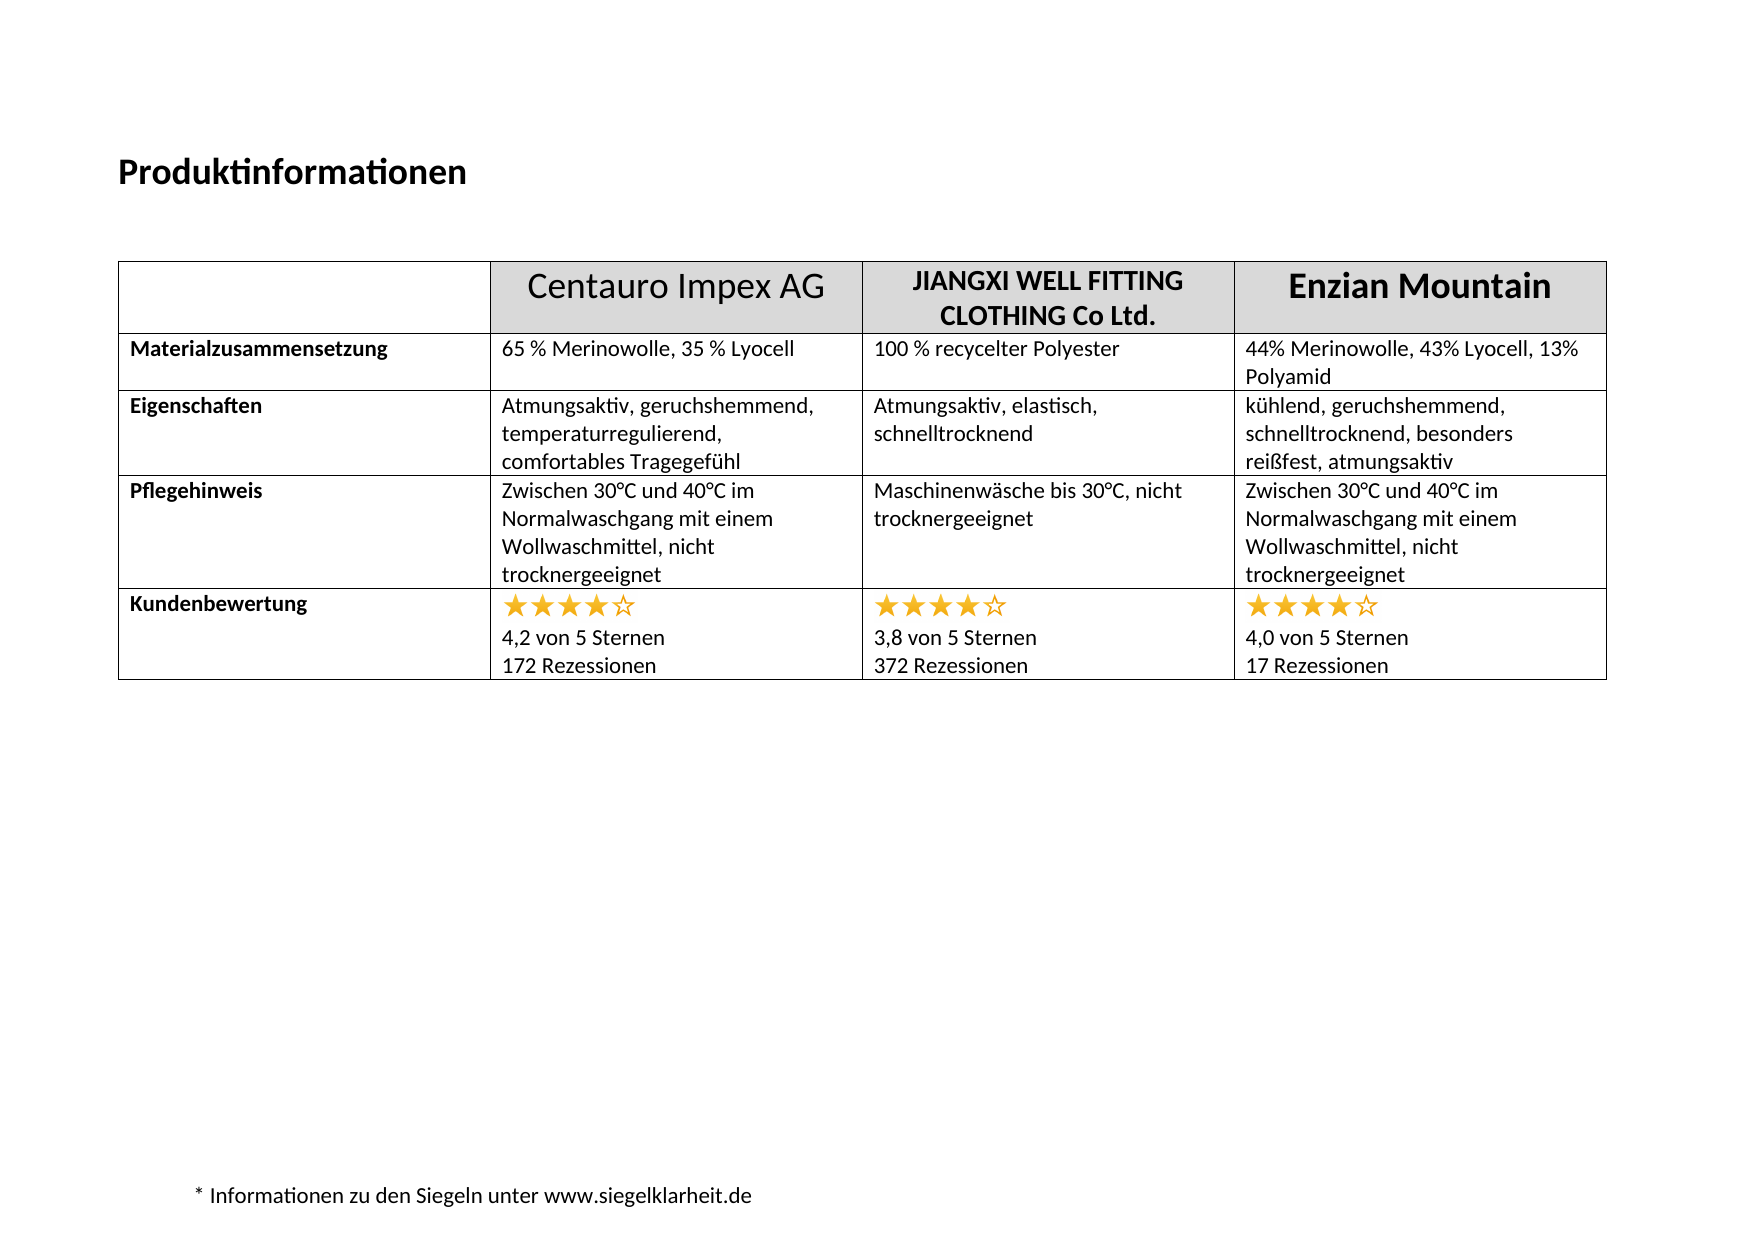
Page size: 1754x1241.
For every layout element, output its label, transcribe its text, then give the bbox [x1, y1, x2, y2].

table_cell Atmungsaktiv, elastisch, schnelltrocknend [863, 391, 1234, 475]
table_cell Atmungsaktiv, geruchshemmend, temperaturregulierend, comfortables Tragegefühl [491, 391, 862, 475]
table_cell 65 % Merinowolle, 35 % Lyocell [491, 334, 862, 390]
table_cell Eigenschaften [119, 391, 490, 475]
picture [873, 589, 1011, 623]
table_cell 4,0 von 5 Sternen 17 Rezessionen [1235, 589, 1606, 679]
table_header JIANGXI WELL FITTING CLOTHING Co Ltd. [863, 262, 1234, 333]
table_cell 44% Merinowolle, 43% Lyocell, 13% Polyamid [1235, 334, 1606, 390]
table_cell Zwischen 30°C und 40°C im Normalwaschgang mit einem Wollwaschmittel, nicht trocknergeeignet [1235, 476, 1606, 588]
table_cell Zwischen 30°C und 40°C im Normalwaschgang mit einem Wollwaschmittel, nicht trocknergeeignet [491, 476, 862, 588]
table_header Centauro Impex AG [491, 262, 862, 333]
table_cell 100 % recycelter Polyester [863, 334, 1234, 390]
table_header Enzian Mountain [1235, 262, 1606, 333]
text Produktinformationen [118, 148, 1606, 193]
table_cell Pflegehinweis [119, 476, 490, 588]
table_cell Maschinenwäsche bis 30°C, nicht trocknergeeignet [863, 476, 1234, 588]
table_header [119, 262, 490, 333]
table_cell Kundenbewertung [119, 589, 490, 679]
picture [1245, 589, 1382, 623]
table_cell 4,2 von 5 Sternen 172 Rezessionen [491, 589, 862, 679]
table_cell Materialzusammensetzung [119, 334, 490, 390]
picture [501, 589, 639, 623]
table_cell kühlend, geruchshemmend, schnelltrocknend, besonders reißfest, atmungsaktiv [1235, 391, 1606, 475]
table_cell 3,8 von 5 Sternen 372 Rezessionen [863, 589, 1234, 679]
